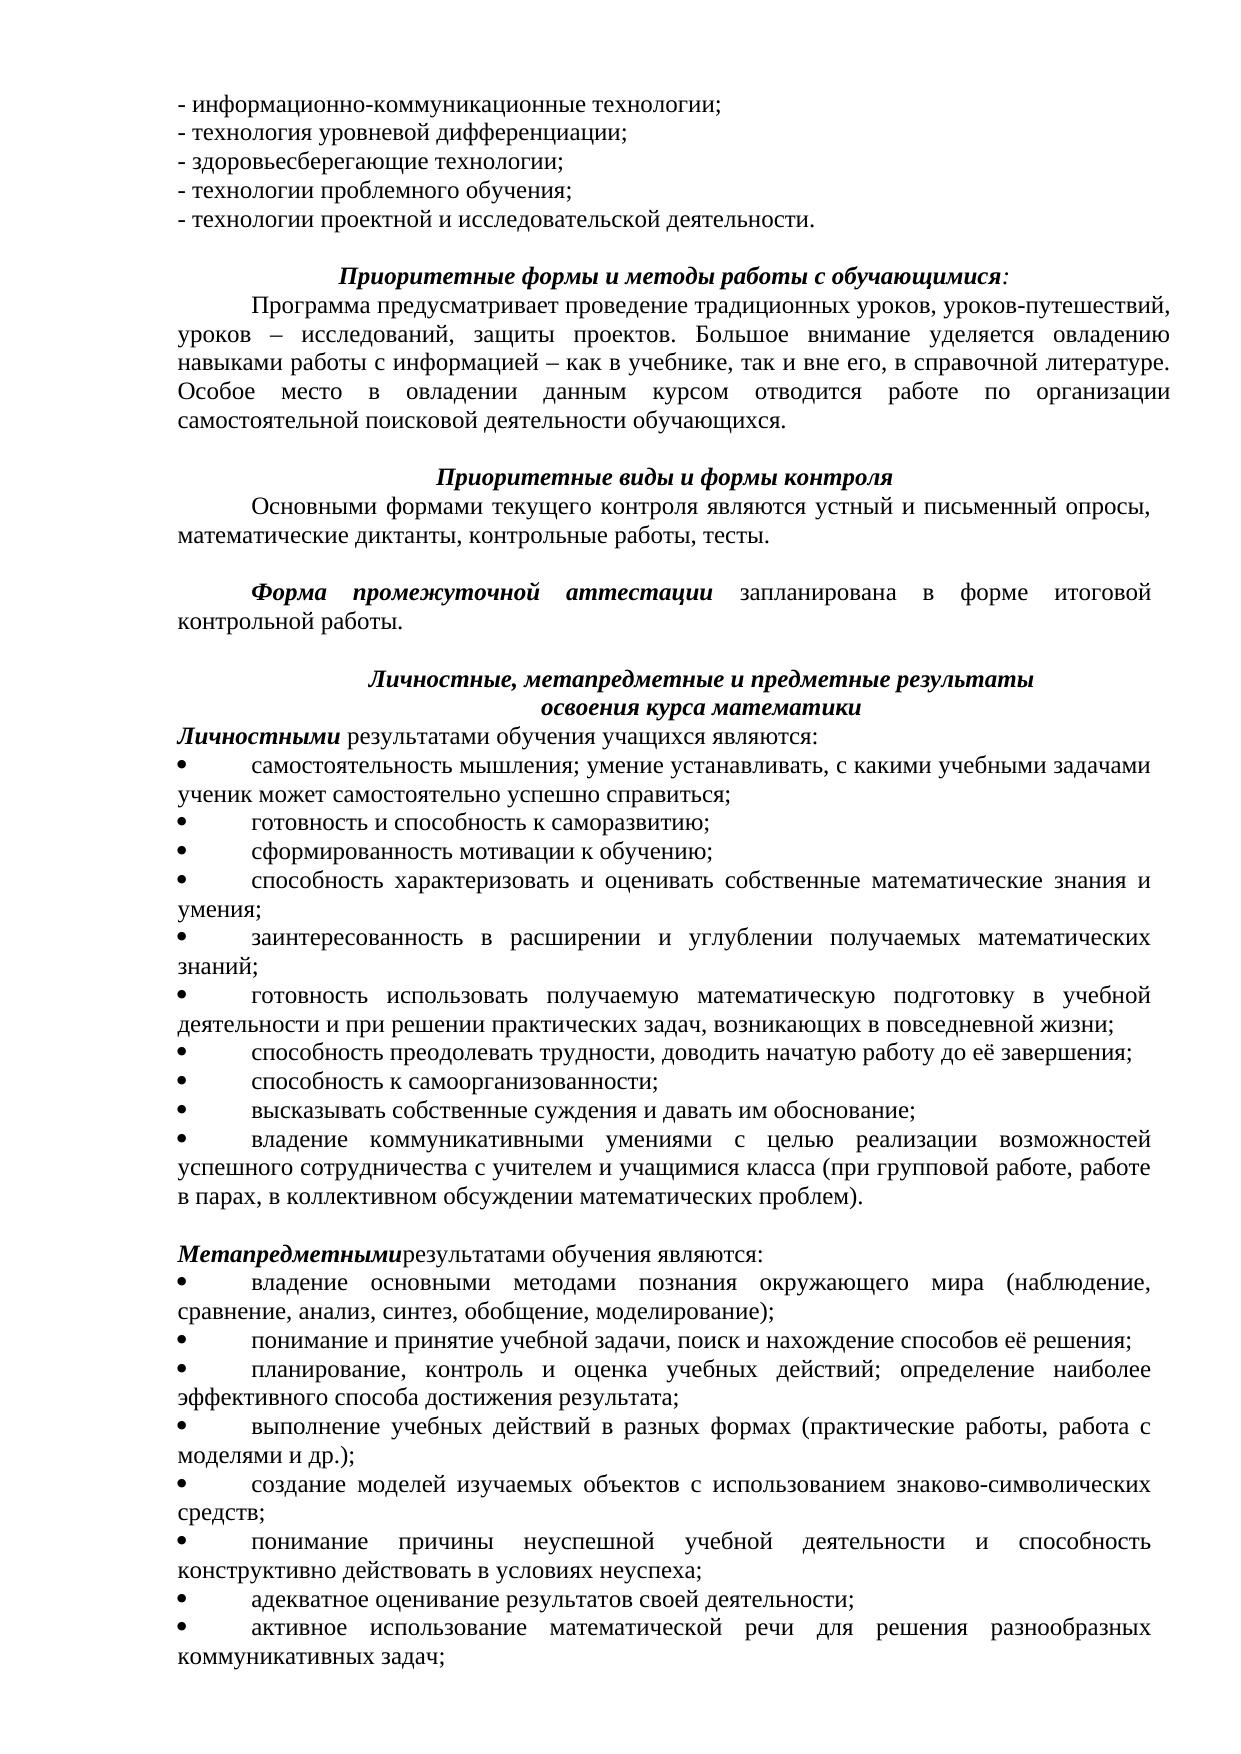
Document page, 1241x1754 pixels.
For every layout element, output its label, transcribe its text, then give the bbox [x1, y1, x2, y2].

text Форма промежуточной аттестации запланирована в форме итоговой контрольной работы. [177, 577, 1152, 635]
list активное использование математической речи для решения разнообразных коммуникативных задач; [177, 1612, 1152, 1670]
list самостоятельность мышления; умение устанавливать, с какими учебными задачами ученик может самостоятельно успешно справиться; [177, 750, 1152, 807]
text Программа предусматривает проведение традиционных уроков, уроков-путешествий, уроков – исследований, защиты проектов. Большое внимание уделяется овладению навыками работы с информацией – как в учебнике, так и вне его, в справочной литературе. Особое место в овладении данным курсом отводится работе по организации самостоятельной поисковой деятельности обучающихся. [177, 290, 1171, 434]
list заинтересованность в расширении и углублении получаемых математических знаний; [177, 922, 1152, 980]
list сформированность мотивации к обучению; [177, 836, 1152, 865]
text - здоровьесберегающие технологии; [177, 146, 1152, 175]
list понимание и принятие учебной задачи, поиск и нахождение способов её решения; [177, 1325, 1152, 1354]
list готовность использовать получаемую математическую подготовку в учебной деятельности и при решении практических задач, возникающих в повседневной жизни; [177, 980, 1152, 1037]
list адекватное оценивание результатов своей деятельности; [177, 1584, 1152, 1612]
list высказывать собственные суждения и давать им обоснование; [177, 1095, 1152, 1124]
list владение коммуникативными умениями с целью реализации возможностей успешного сотрудничества с учителем и учащимися класса (при групповой работе, работе в парах, в коллективном обсуждении математических проблем). [177, 1124, 1152, 1210]
list создание моделей изучаемых объектов с использованием знаково-символических средств; [177, 1469, 1152, 1526]
list Личностные, метапредметные и предметные результаты [177, 664, 1152, 692]
list способность характеризовать и оценивать собственные математические знания и умения; [177, 865, 1152, 922]
list владение основными методами познания окружающего мира (наблюдение, сравнение, анализ, синтез, обобщение, моделирование); [177, 1267, 1152, 1325]
text - технологии проектной и исследовательской деятельности. [177, 204, 1152, 232]
list планирование, контроль и оценка учебных действий; определение наиболее эффективного способа достижения результата; [177, 1354, 1152, 1411]
text - технология уровневой дифференциации; [177, 117, 1152, 146]
list понимание причины неуспешной учебной деятельности и способность конструктивно действовать в условиях неуспеха; [177, 1526, 1152, 1584]
list способность к самоорганизованности; [177, 1066, 1152, 1095]
text - технологии проблемного обучения; [177, 175, 1152, 204]
text Приоритетные виды и формы контроля [177, 462, 1152, 491]
text - информационно-коммуникационные технологии; [177, 89, 1152, 117]
text Приоритетные формы и методы работы с обучающимися: [177, 261, 1171, 290]
list освоения курса математики [177, 692, 1152, 721]
list Личностными результатами обучения учащихся являются: [177, 721, 1152, 750]
list выполнение учебных действий в разных формах (практические работы, работа с моделями и др.); [177, 1411, 1152, 1469]
list способность преодолевать трудности, доводить начатую работу до её завершения; [177, 1037, 1152, 1066]
list готовность и способность к саморазвитию; [177, 807, 1152, 836]
text Основными формами текущего контроля являются устный и письменный опросы, математические диктанты, контрольные работы, тесты. [177, 491, 1152, 549]
list Метапредметнымирезультатами обучения являются: [177, 1239, 1152, 1267]
